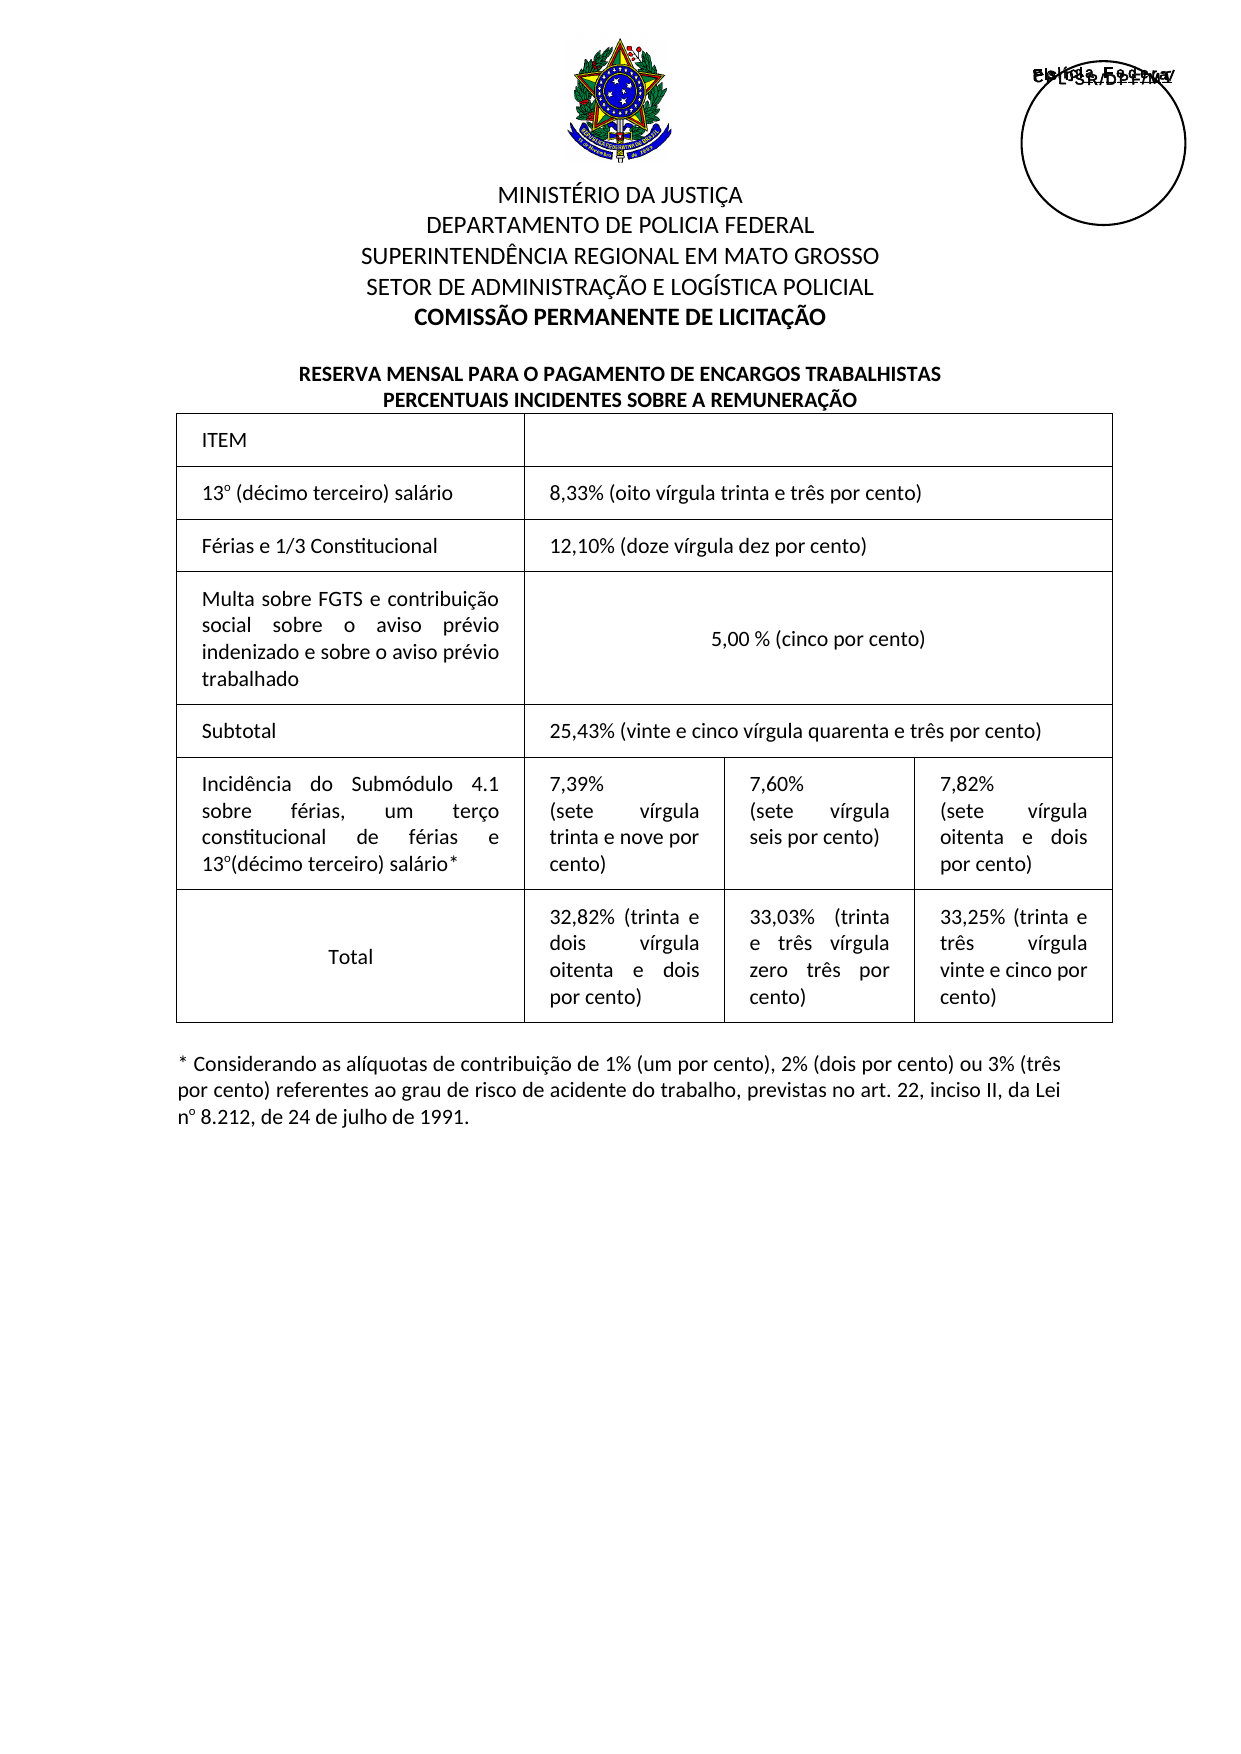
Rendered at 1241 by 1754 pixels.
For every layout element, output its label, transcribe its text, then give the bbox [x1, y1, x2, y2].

table_cell 8,33% (oito vírgula trinta e três por cento) [525, 467, 1112, 518]
text RESERVA MENSAL PARA O PAGAMENTO DE ENCARGOS TRABALHISTAS [177, 360, 1063, 386]
table_cell Férias e 1/3 Constitucional [177, 520, 524, 571]
table_cell Incidência do Submódulo 4.1 sobre férias, um terço constitucional de férias e 13o(décimo terceiro) salário* [177, 758, 524, 889]
table_header [525, 414, 1112, 466]
text * Considerando as alíquotas de contribuição de 1% (um por cento), 2% (dois por cento) ou 3% (três por cento) referentes ao grau de risco de acidente do trabalho, previstas no art. 22, inciso II, da Lei no 8.212, de 24 de julho de 1991. [177, 1050, 1063, 1130]
table_cell 7,39% (sete vírgula trinta e nove por cento) [525, 758, 724, 889]
table_header ITEM [177, 414, 524, 466]
table_cell Total [177, 890, 524, 1022]
picture [565, 34, 672, 163]
table_cell Subtotal [177, 705, 524, 757]
table_cell 13o (décimo terceiro) salário [177, 467, 524, 518]
table_cell 33,03% (trinta e três vírgula zero três por cento) [725, 890, 914, 1022]
text PERCENTUAIS INCIDENTES SOBRE A REMUNERAÇÃO [177, 386, 1063, 413]
table_cell 25,43% (vinte e cinco vírgula quarenta e três por cento) [525, 705, 1112, 757]
table_cell 12,10% (doze vírgula dez por cento) [525, 520, 1112, 571]
table_cell 7,60% (sete vírgula seis por cento) [725, 758, 914, 889]
table_cell 5,00 % (cinco por cento) [525, 572, 1112, 704]
table_cell 33,25% (trinta e três vírgula vinte e cinco por cento) [915, 890, 1112, 1022]
table_cell 7,82% (sete vírgula oitenta e dois por cento) [915, 758, 1112, 889]
table_cell Multa sobre FGTS e contribuição social sobre o aviso prévio indenizado e sobre o aviso prévio trabalhado [177, 572, 524, 704]
table_cell 32,82% (trinta e dois vírgula oitenta e dois por cento) [525, 890, 724, 1022]
